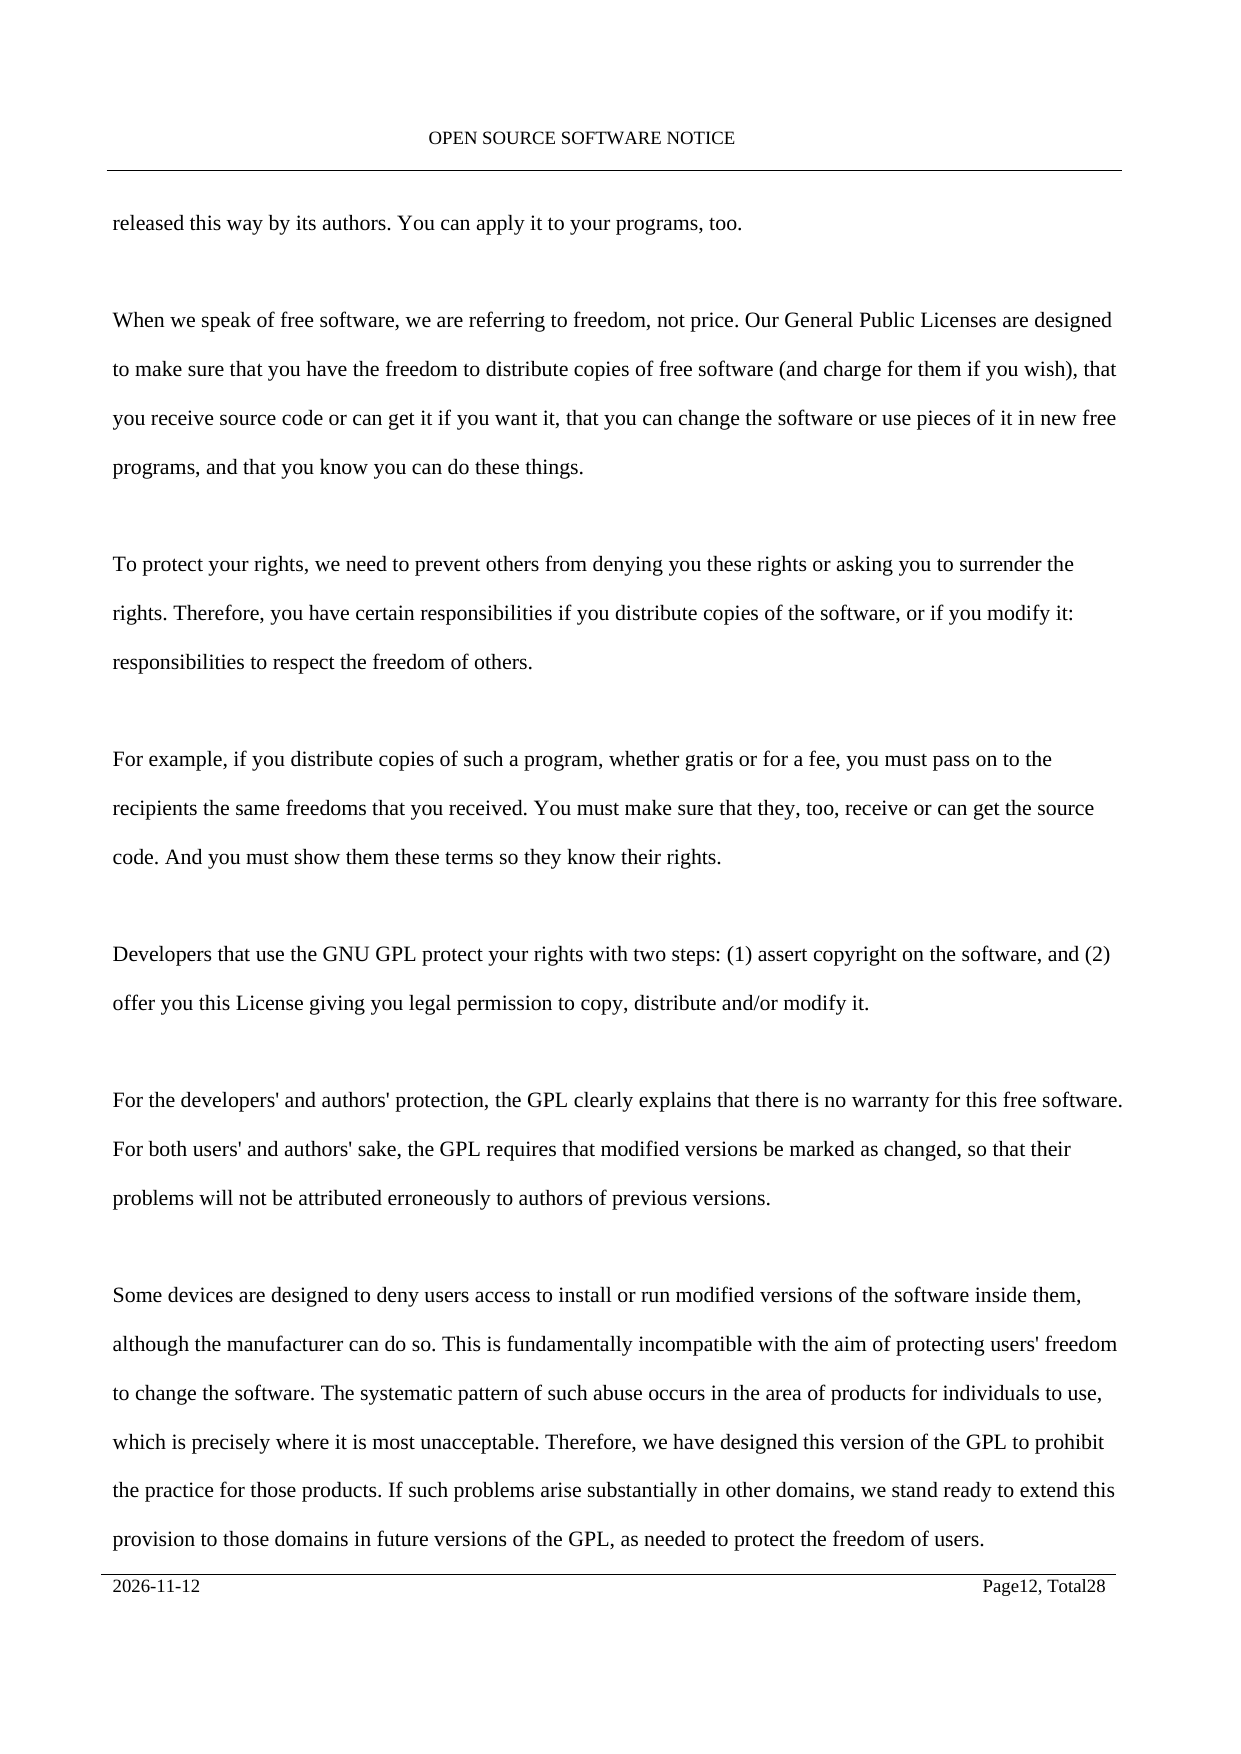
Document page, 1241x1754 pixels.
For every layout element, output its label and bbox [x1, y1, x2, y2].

text [112, 206, 1128, 1555]
